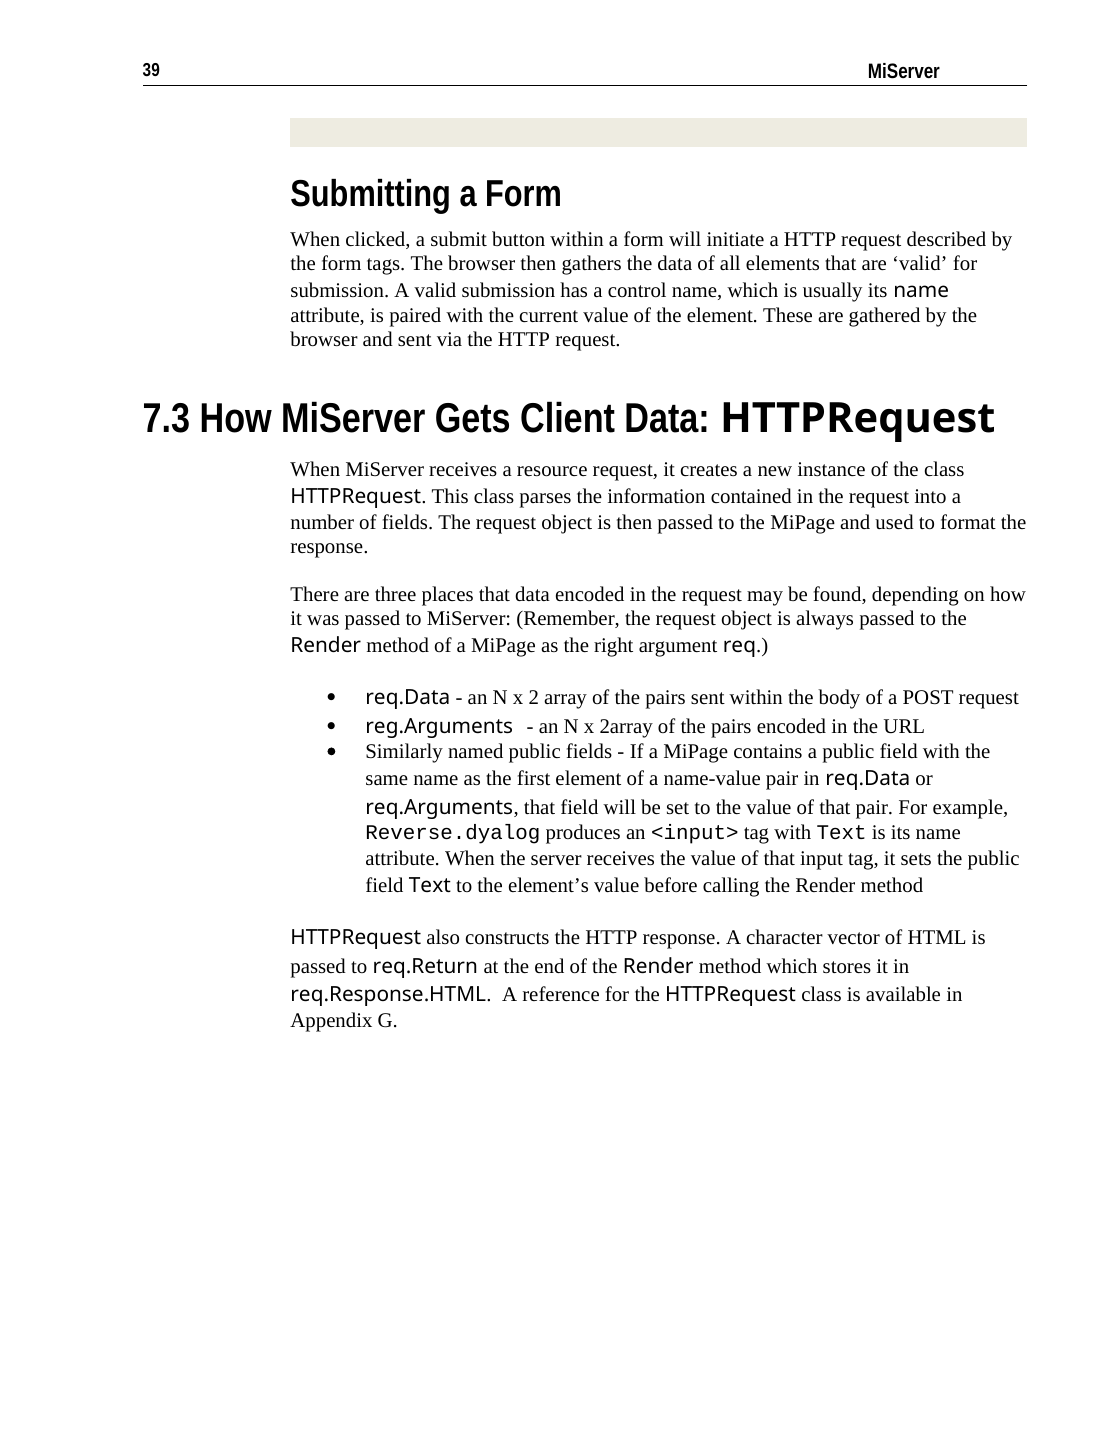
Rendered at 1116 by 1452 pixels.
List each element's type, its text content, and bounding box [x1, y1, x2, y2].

list reg.Arguments - an N x 2array of the pairs encoded in the URL [328, 711, 1027, 739]
text HTTPRequest also constructs the HTTP response. A character vector of HTML is passed to req.Return at the end of the Render method which stores it in req.Response.HTML. A reference for the HTTPRequest class is available in Appendix G. [290, 922, 1027, 1032]
list req.Data - an N x 2 array of the pairs sent within the body of a POST request [328, 682, 1027, 711]
subtitle Submitting a Form [290, 171, 1027, 214]
text When clicked, a submit button within a form will initiate a HTTP request described by the form tags. The browser then gathers the data of all elements that are ‘valid’ for submission. A valid submission has a control name, which is usually its name attribute, is paired with the current value of the element. These are gathered by the browser and sent via the HTTP request. [290, 227, 1027, 351]
text There are three places that data encoded in the request may be found, depending on how it was passed to MiServer: (Remember, the request object is always passed to the Render method of a MiPage as the right argument req.) [290, 582, 1027, 658]
list Similarly named public fields - If a MiPage contains a public field with the same name as the first element of a name-value pair in req.Data or req.Arguments, that field will be set to the value of that pair. For example, Reverse.dyalog produces an <input> tag with Text is its name attribute. When the server receives the value of that input tag, it sets the public field Text to the element’s value before calling the Render method [328, 739, 1027, 898]
subtitle 7.3 How MiServer Gets Client Data: HTTPRequest [142, 388, 1027, 444]
text When MiServer receives a resource request, it creates a new instance of the class HTTPRequest. This class parses the information contained in the request into a number of fields. The request object is then passed to the MiPage and used to format the response. [290, 457, 1027, 558]
